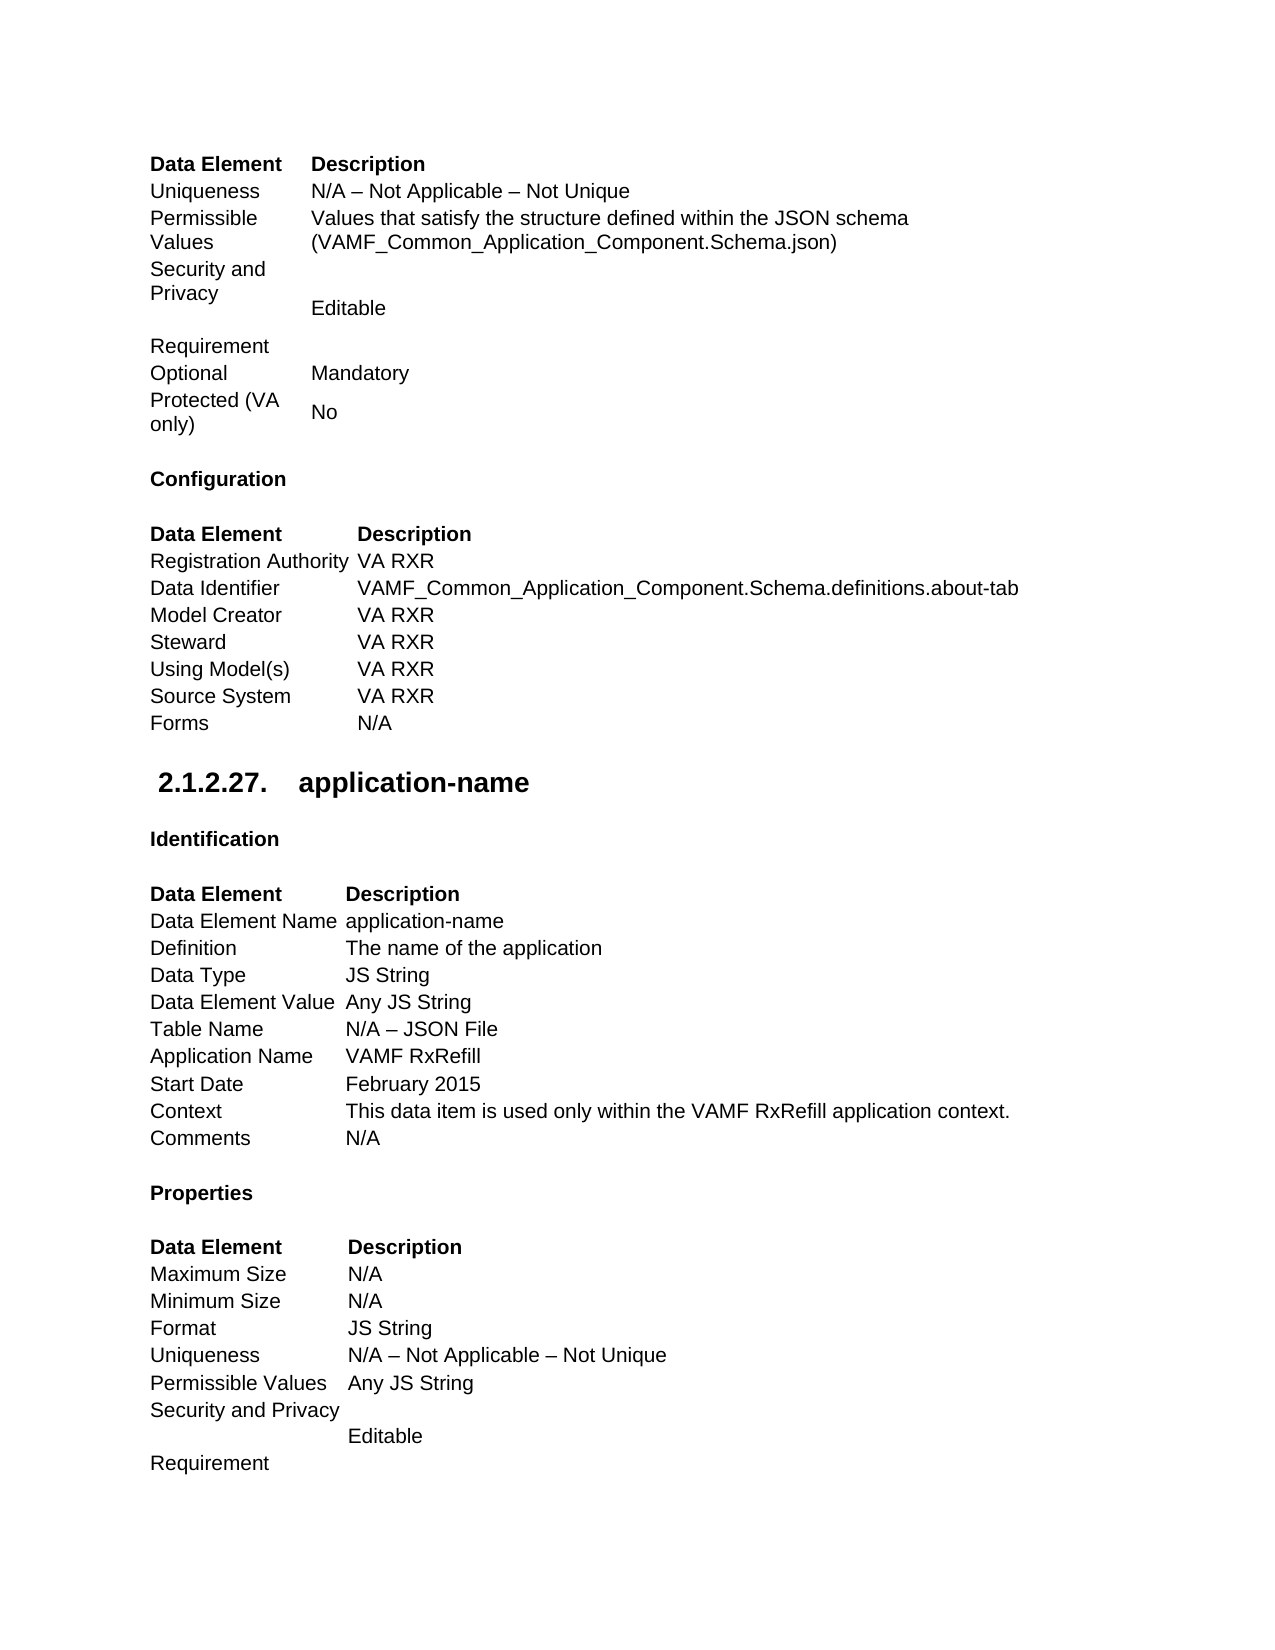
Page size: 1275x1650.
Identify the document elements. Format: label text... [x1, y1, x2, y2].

table_cell Source System [149, 682, 355, 709]
table_cell Optional [149, 359, 309, 386]
table_cell Registration Authority [149, 547, 355, 574]
table_cell Security and Privacy Requirement [149, 1396, 346, 1476]
text Properties [150, 1180, 1125, 1204]
table_cell Data Identifier [149, 574, 355, 601]
table_cell Comments [149, 1124, 344, 1151]
table_cell Data Element Name [149, 908, 344, 934]
table_cell VA RXR [355, 655, 1026, 682]
table_header Description [346, 1234, 674, 1261]
table_cell Minimum Size [149, 1288, 346, 1315]
table_cell Values that satisfy the structure defined within the JSON schema (VAMF_Common_Application_Component.Schema.json) [309, 204, 1133, 255]
table_cell JS String [344, 962, 1017, 989]
table_cell Using Model(s) [149, 655, 355, 682]
table_cell N/A – Not Applicable – Not Unique [346, 1342, 674, 1369]
table_cell N/A – JSON File [344, 1016, 1017, 1043]
table_cell Data Element Value [149, 989, 344, 1016]
table_cell February 2015 [344, 1070, 1017, 1097]
text Identification [150, 827, 1125, 851]
table_cell Any JS String [346, 1369, 674, 1396]
table_cell N/A [344, 1124, 1017, 1151]
text Configuration [150, 467, 1125, 491]
table_cell N/A [346, 1288, 674, 1315]
table_cell VA RXR [355, 547, 1026, 574]
table_cell Editable [346, 1396, 674, 1476]
table_header Description [344, 880, 1017, 907]
table_cell The name of the application [344, 935, 1017, 962]
table_cell Definition [149, 935, 344, 962]
table_cell No [309, 386, 1133, 437]
table_cell VA RXR [355, 601, 1026, 628]
table_cell application-name [344, 908, 1017, 934]
table_cell Protected (VA only) [149, 386, 309, 437]
table_cell Uniqueness [149, 177, 309, 204]
subtitle 2.1.2.27. application-name [150, 766, 1125, 798]
table_cell N/A [346, 1261, 674, 1288]
table_cell Context [149, 1097, 344, 1124]
table_cell VAMF RxRefill [344, 1043, 1017, 1070]
table_cell Table Name [149, 1016, 344, 1043]
table_cell JS String [346, 1315, 674, 1342]
table_cell Permissible Values [149, 1369, 346, 1396]
table_header Description [355, 520, 1026, 547]
table_cell Data Type [149, 962, 344, 989]
table_cell VA RXR [355, 628, 1026, 655]
table_cell This data item is used only within the VAMF RxRefill application context. [344, 1097, 1017, 1124]
table_cell Any JS String [344, 989, 1017, 1016]
table_header Description [309, 150, 1133, 177]
table_cell Uniqueness [149, 1342, 346, 1369]
table_header Data Element [149, 150, 309, 177]
table_cell Permissible Values [149, 204, 309, 255]
table_cell Format [149, 1315, 346, 1342]
table_cell Start Date [149, 1070, 344, 1097]
table_cell Model Creator [149, 601, 355, 628]
table_header Data Element [149, 520, 355, 547]
table_header Data Element [149, 1234, 346, 1261]
table_cell Steward [149, 628, 355, 655]
table_header Data Element [149, 880, 344, 907]
table_cell Forms [149, 709, 355, 736]
table_cell Mandatory [309, 359, 1133, 386]
table_cell Editable [309, 255, 1133, 359]
table_cell Security and Privacy Requirement [149, 255, 309, 359]
table_cell Application Name [149, 1043, 344, 1070]
table_cell VAMF_Common_Application_Component.Schema.definitions.about-tab [355, 574, 1026, 601]
table_cell VA RXR [355, 682, 1026, 709]
table_cell N/A – Not Applicable – Not Unique [309, 177, 1133, 204]
table_cell N/A [355, 709, 1026, 736]
table_cell Maximum Size [149, 1261, 346, 1288]
